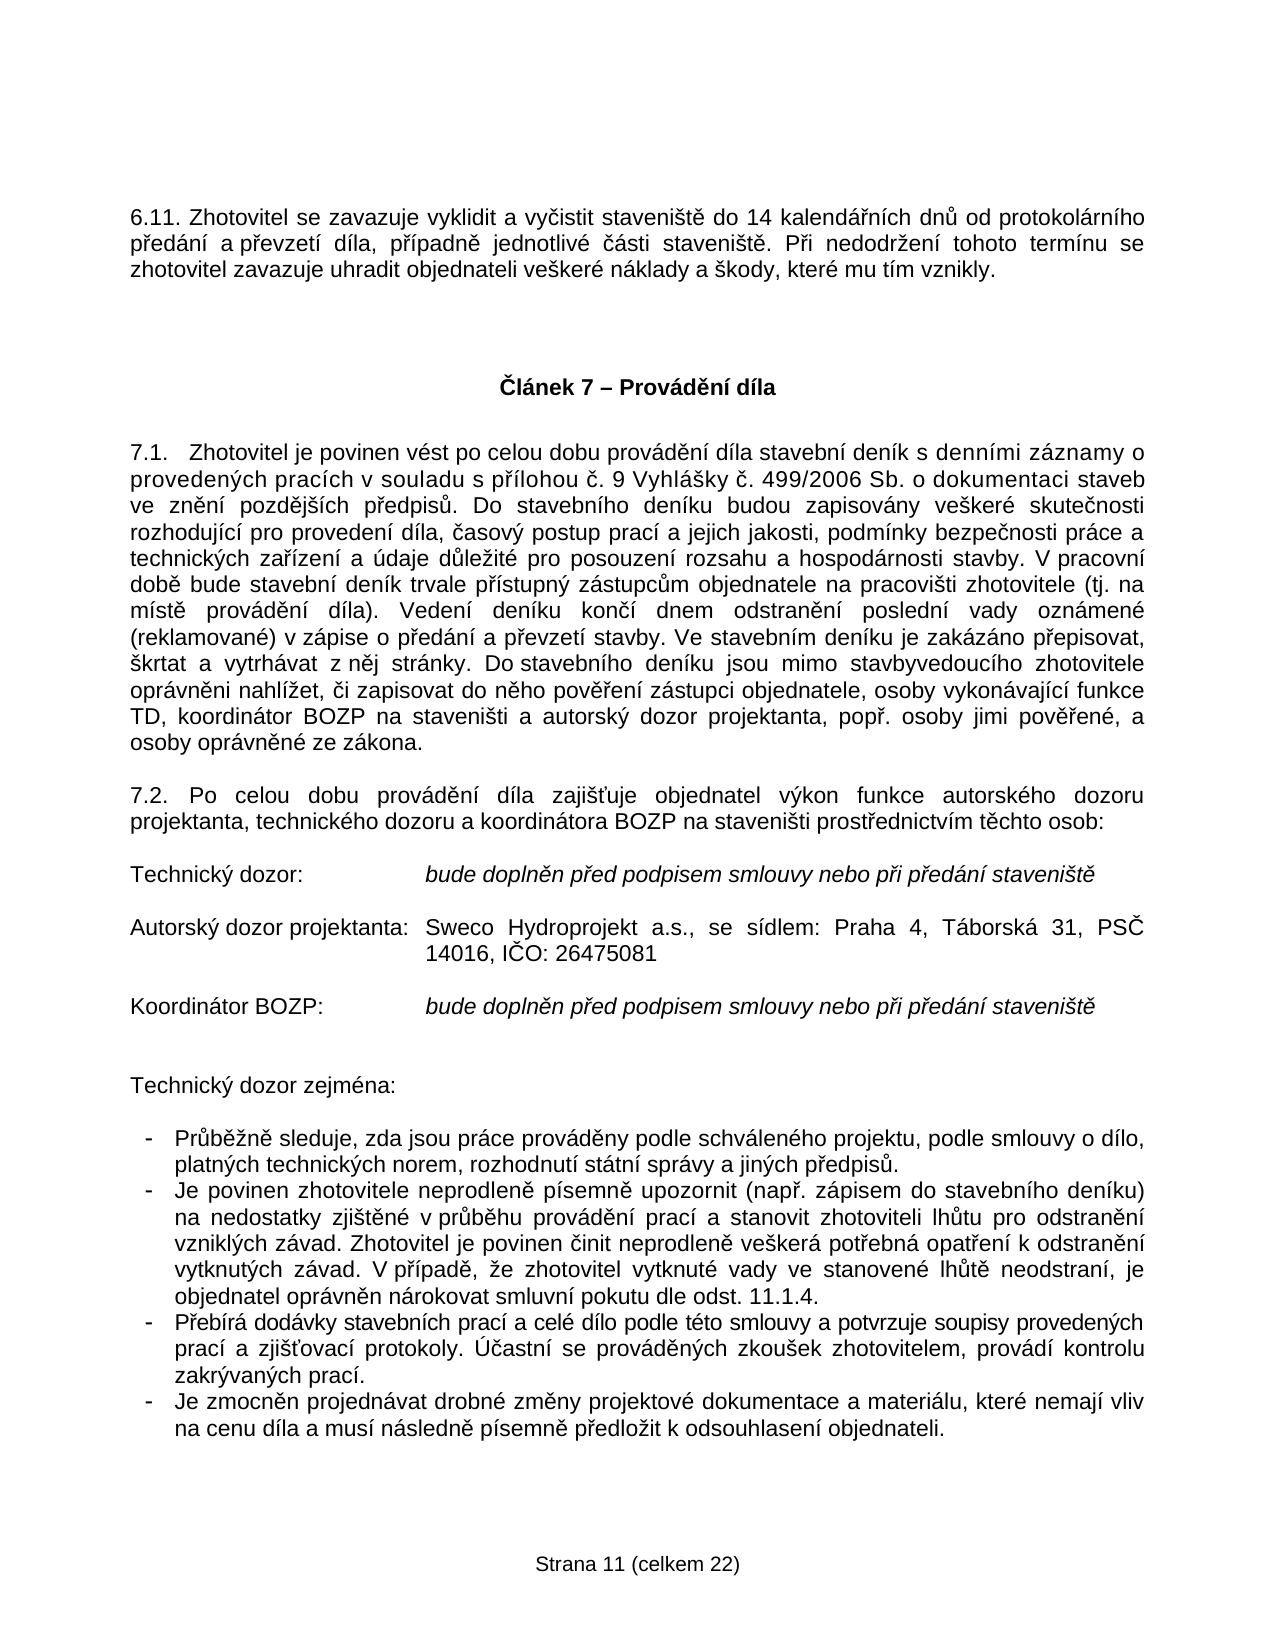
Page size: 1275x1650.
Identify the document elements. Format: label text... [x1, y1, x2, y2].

list Po celou dobu provádění díla zajišťuje objednatel výkon funkce autorského dozoru projektanta, technického dozoru a koordinátora BOZP na staveništi prostřednictvím těchto osob: [130, 782, 1145, 835]
list Je povinen zhotovitele neprodleně písemně upozornit (např. zápisem do stavebního deníku) na nedostatky zjištěné v průběhu provádění prací a stanovit zhotoviteli lhůtu pro odstranění vzniklých závad. Zhotovitel je povinen činit neprodleně veškerá potřebná opatření k odstranění vytknutých závad. V případě, že zhotovitel vytknuté vady ve stanovené lhůtě neodstraní, je objednatel oprávněn nárokovat smluvní pokutu dle odst. 11.1.4. [145, 1177, 1145, 1309]
list Zhotovitel je povinen vést po celou dobu provádění díla stavební deník s denními záznamy o provedených pracích v souladu s přílohou č. 9 Vyhlášky č. 499/2006 Sb. o dokumentaci staveb ve znění pozdějších předpisů. Do stavebního deníku budou zapisovány veškeré skutečnosti rozhodující pro provedení díla, časový postup prací a jejich jakosti, podmínky bezpečnosti práce a technických zařízení a údaje důležité pro posouzení rozsahu a hospodárnosti stavby. V pracovní době bude stavební deník trvale přístupný zástupcům objednatele na pracovišti zhotovitele (tj. na místě provádění díla). Vedení deníku končí dnem odstranění poslední vady oznámené (reklamované) v zápise o předání a převzetí stavby. Ve stavebním deníku je zakázáno přepisovat, škrtat a vytrhávat z něj stránky. Do stavebního deníku jsou mimo stavbyvedoucího zhotovitele oprávněni nahlížet, či zapisovat do něho pověření zástupci objednatele, osoby vykonávající funkce TD, koordinátor BOZP na staveništi a autorský dozor projektanta, popř. osoby jimi pověřené, a osoby oprávněné ze zákona. [130, 439, 1145, 756]
list Zhotovitel se zavazuje vyklidit a vyčistit staveniště do 14 kalendářních dnů od protokolárního předání a převzetí díla, případně jednotlivé části staveniště. Při nedodržení tohoto termínu se zhotovitel zavazuje uhradit objednateli veškeré náklady a škody, které mu tím vznikly. [130, 203, 1145, 283]
text Technický dozor: bude doplněn před podpisem smlouvy nebo při předání staveniště [130, 861, 1145, 887]
list Přebírá dodávky stavebních prací a celé dílo podle této smlouvy a potvrzuje soupisy provedených prací a zjišťovací protokoly. Účastní se prováděných zkoušek zhotovitelem, provádí kontrolu zakrývaných prací. [145, 1309, 1145, 1388]
text Článek 7 – Provádění díla [130, 374, 1145, 401]
text Technický dozor zejména: [130, 1072, 1145, 1098]
list Průběžně sleduje, zda jsou práce prováděny podle schváleného projektu, podle smlouvy o dílo, platných technických norem, rozhodnutí státní správy a jiných předpisů. [145, 1124, 1145, 1177]
text Autorský dozor projektanta: Sweco Hydroprojekt a.s., se sídlem: Praha 4, Táborská 31, PSČ 14016, IČO: 26475081 [130, 914, 1145, 966]
list Je zmocněn projednávat drobné změny projektové dokumentace a materiálu, které nemají vliv na cenu díla a musí následně písemně předložit k odsouhlasení objednateli. [145, 1388, 1145, 1441]
text Koordinátor BOZP: bude doplněn před podpisem smlouvy nebo při předání staveniště [130, 993, 1145, 1019]
